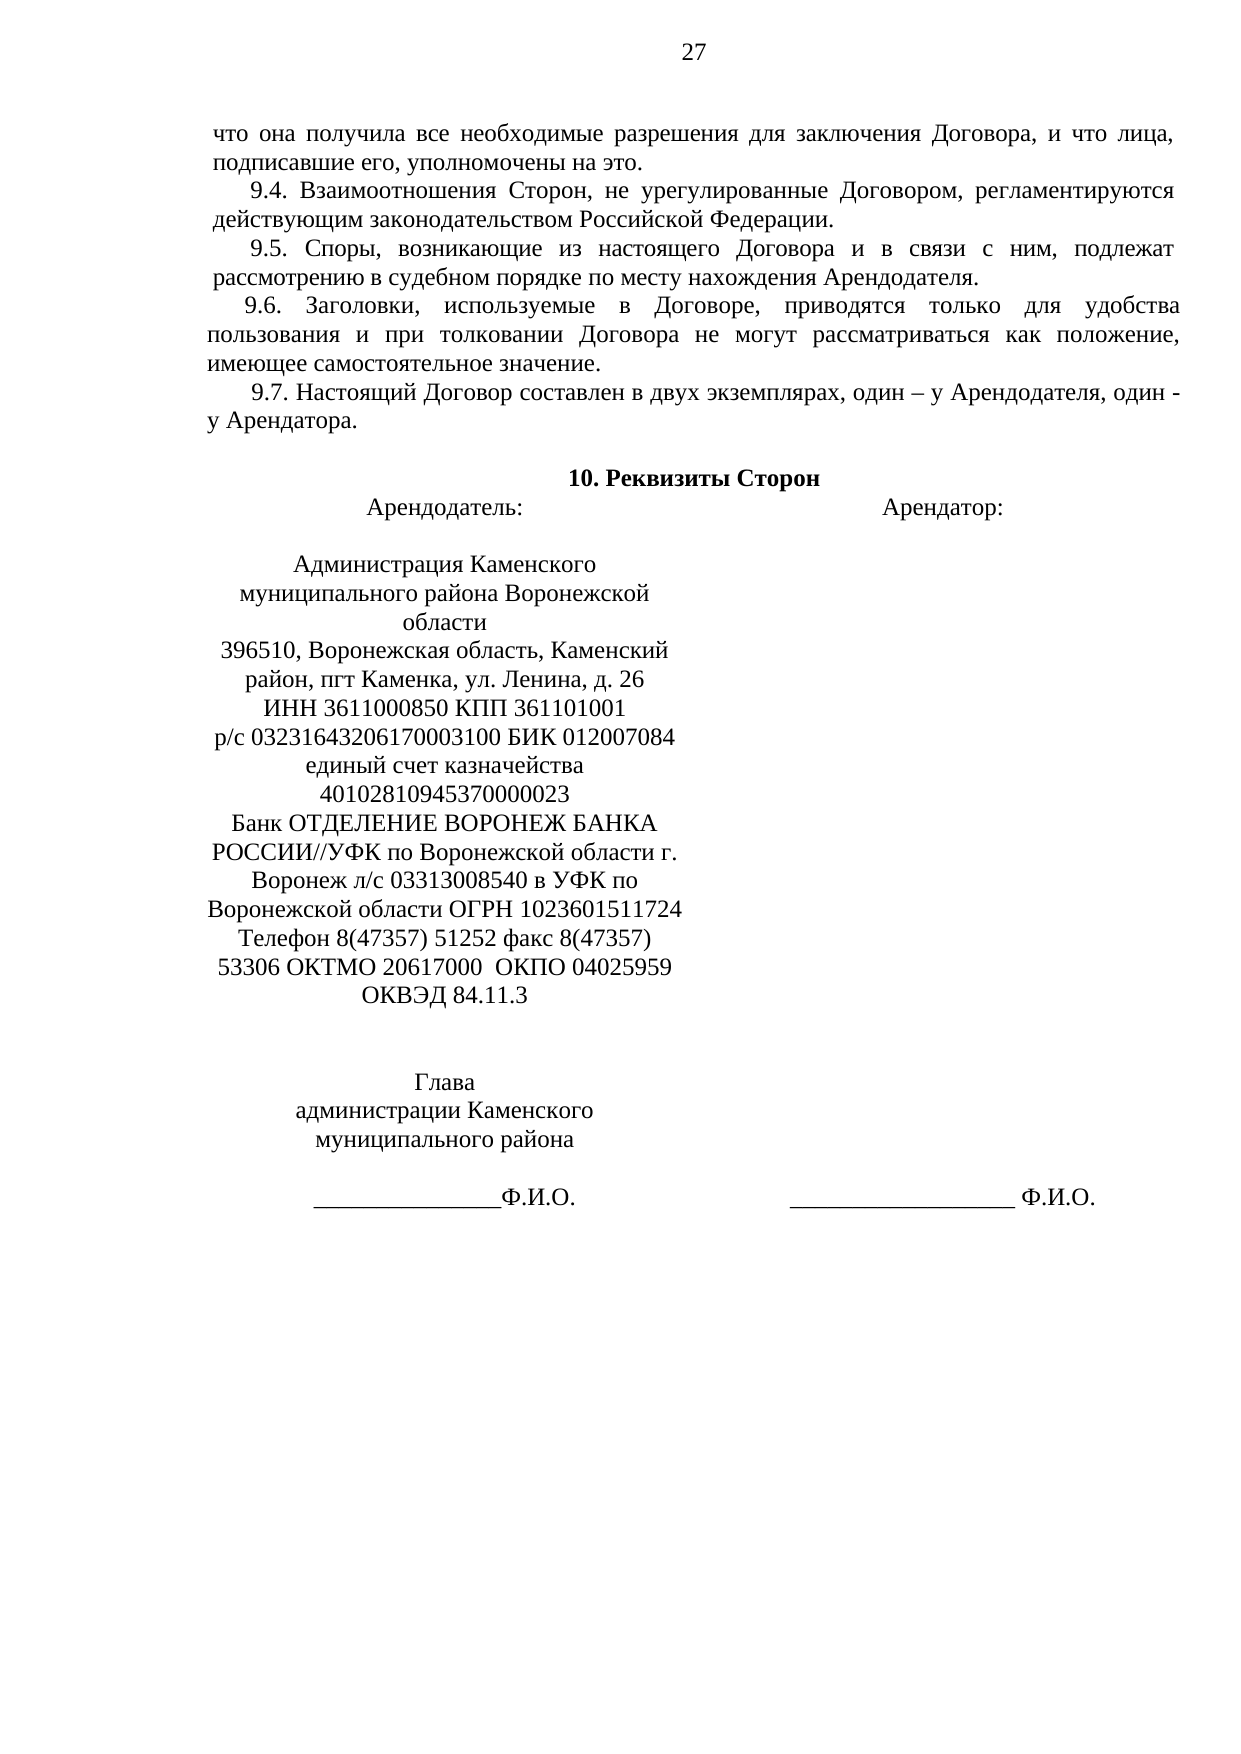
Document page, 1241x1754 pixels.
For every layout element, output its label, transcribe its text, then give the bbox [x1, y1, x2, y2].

text 9.5. Споры, возникающие из настоящего Договора и в связи с ним, подлежат рассмотрению в судебном порядке по месту нахождения Арендодателя. [213, 233, 1175, 291]
text 9.4. Взаимоотношения Сторон, не урегулированные Договором, регламентируются действующим законодательством Российской Федерации. [213, 176, 1175, 233]
table_header Арендодатель: Администрация Каменского муниципального района Воронежской области 396510, Воронежская область, Каменский район, пгт Каменка, ул. Ленина, д. 26 ИНН 3611000850 КПП 361101001 р/с 03231643206170003100 БИК 012007084 единый счет казначейства 40102810945370000023 Банк ОТДЕЛЕНИЕ ВОРОНЕЖ БАНКА РОССИИ//УФК по Воронежской области г. Воронеж л/с 03313008540 в УФК по Воронежской области ОГРН 1023601511724 Телефон 8(47357) 51252 факс 8(47357) 53306 ОКТМО 20617000 ОКПО 04025959 ОКВЭД 84.11.3 Глава администрации Каменского муниципального района _______________Ф.И.О. [196, 492, 694, 1412]
text 9.6. Заголовки, используемые в Договоре, приводятся только для удобства пользования и при толковании Договора не могут рассматриваться как положение, имеющее самостоятельное значение. [207, 291, 1181, 377]
table_header Арендатор: __________________ Ф.И.О. [694, 492, 1192, 1412]
text 9.7. Настоящий Договор составлен в двух экземплярах, один – у Арендодателя, один - у Арендатора. [207, 377, 1181, 434]
text 10. Реквизиты Сторон [207, 463, 1181, 492]
